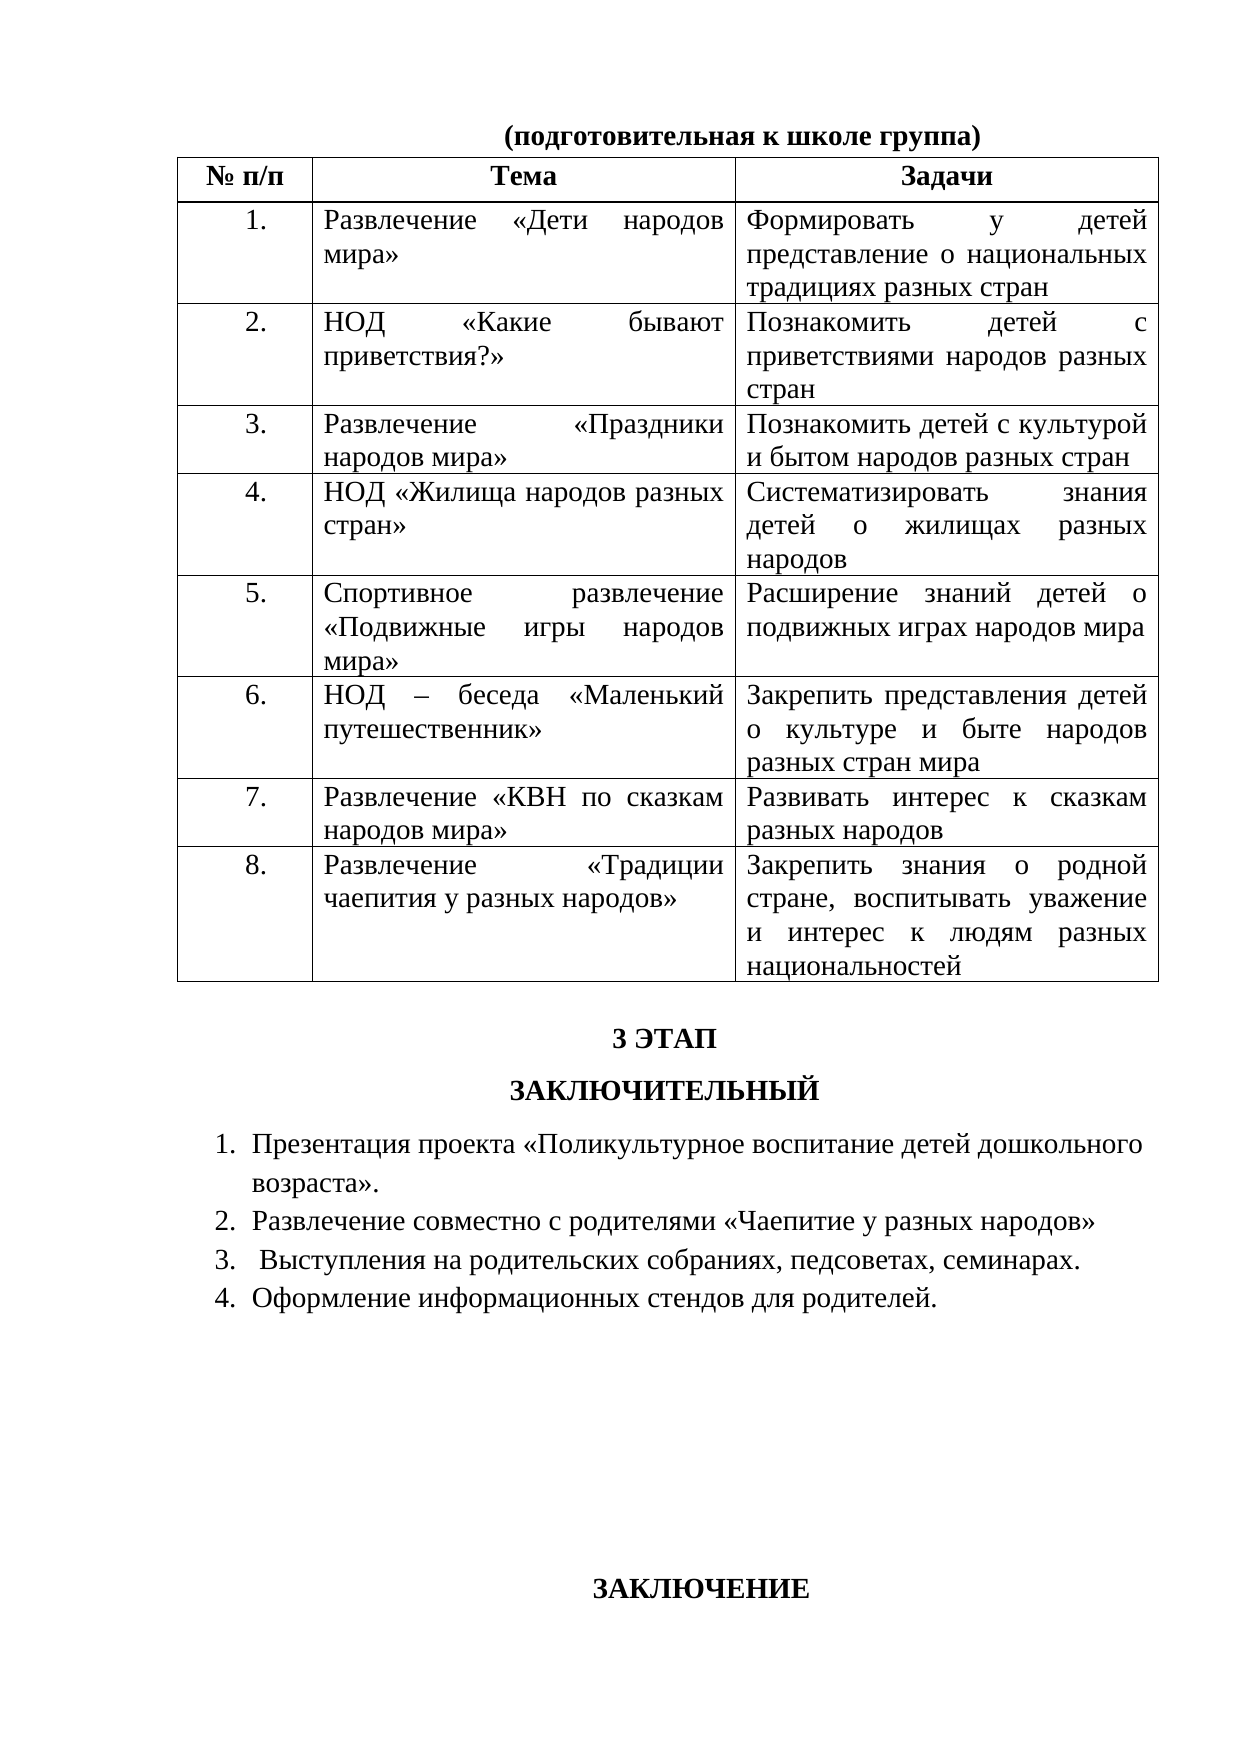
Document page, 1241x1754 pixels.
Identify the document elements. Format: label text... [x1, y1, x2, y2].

table_cell Расширение знаний детей о подвижных играх народов мира [736, 576, 1158, 676]
table_header Тема [313, 158, 735, 201]
table_cell Развлечение «Традиции чаепития у разных народов» [313, 847, 735, 981]
table_cell Систематизировать знания детей о жилищах разных народов [736, 474, 1158, 574]
table_cell Познакомить детей с приветствиями народов разных стран [736, 304, 1158, 405]
table_cell [178, 779, 312, 846]
list Выступления на родительских собраниях, педсоветах, семинарах. [214, 1242, 1152, 1276]
table_cell НОД – беседа «Маленький путешественник» [313, 677, 735, 778]
list Оформление информационных стендов для родителей. [214, 1281, 1152, 1314]
table_cell [178, 304, 312, 405]
table_cell [178, 677, 312, 778]
table_cell Познакомить детей с культурой и бытом народов разных стран [736, 406, 1158, 473]
table_header Задачи [736, 158, 1158, 201]
table_header № п/п [178, 158, 312, 201]
table_cell [178, 474, 312, 574]
list Развлечение совместно с родителями «Чаепитие у разных народов» [214, 1203, 1152, 1237]
text ЗАКЛЮЧИТЕЛЬНЫЙ [177, 1073, 1152, 1107]
table_cell Развлечение «Дети народов мира» [313, 203, 735, 303]
table_cell Развивать интерес к сказкам разных народов [736, 779, 1158, 846]
table_cell Развлечение «КВН по сказкам народов мира» [313, 779, 735, 846]
table_cell [178, 847, 312, 981]
table_cell НОД «Какие бывают приветствия?» [313, 304, 735, 405]
list (подготовительная к школе группа) [326, 118, 1152, 152]
table_cell [178, 406, 312, 473]
table_cell [178, 203, 312, 303]
table_cell [178, 576, 312, 676]
text 3 ЭТАП [177, 1021, 1152, 1054]
text ЗАКЛЮЧЕНИЕ [177, 1571, 1152, 1605]
table_cell Закрепить представления детей о культуре и быте народов разных стран мира [736, 677, 1158, 778]
table_cell Спортивное развлечение «Подвижные игры народов мира» [313, 576, 735, 676]
table_cell Развлечение «Праздники народов мира» [313, 406, 735, 473]
table_cell НОД «Жилища народов разных стран» [313, 474, 735, 574]
table_cell Закрепить знания о родной стране, воспитывать уважение и интерес к людям разных национальностей [736, 847, 1158, 981]
table_cell Формировать у детей представление о национальных традициях разных стран [736, 203, 1158, 303]
list Презентация проекта «Поликультурное воспитание детей дошкольного возраста». [214, 1126, 1152, 1198]
